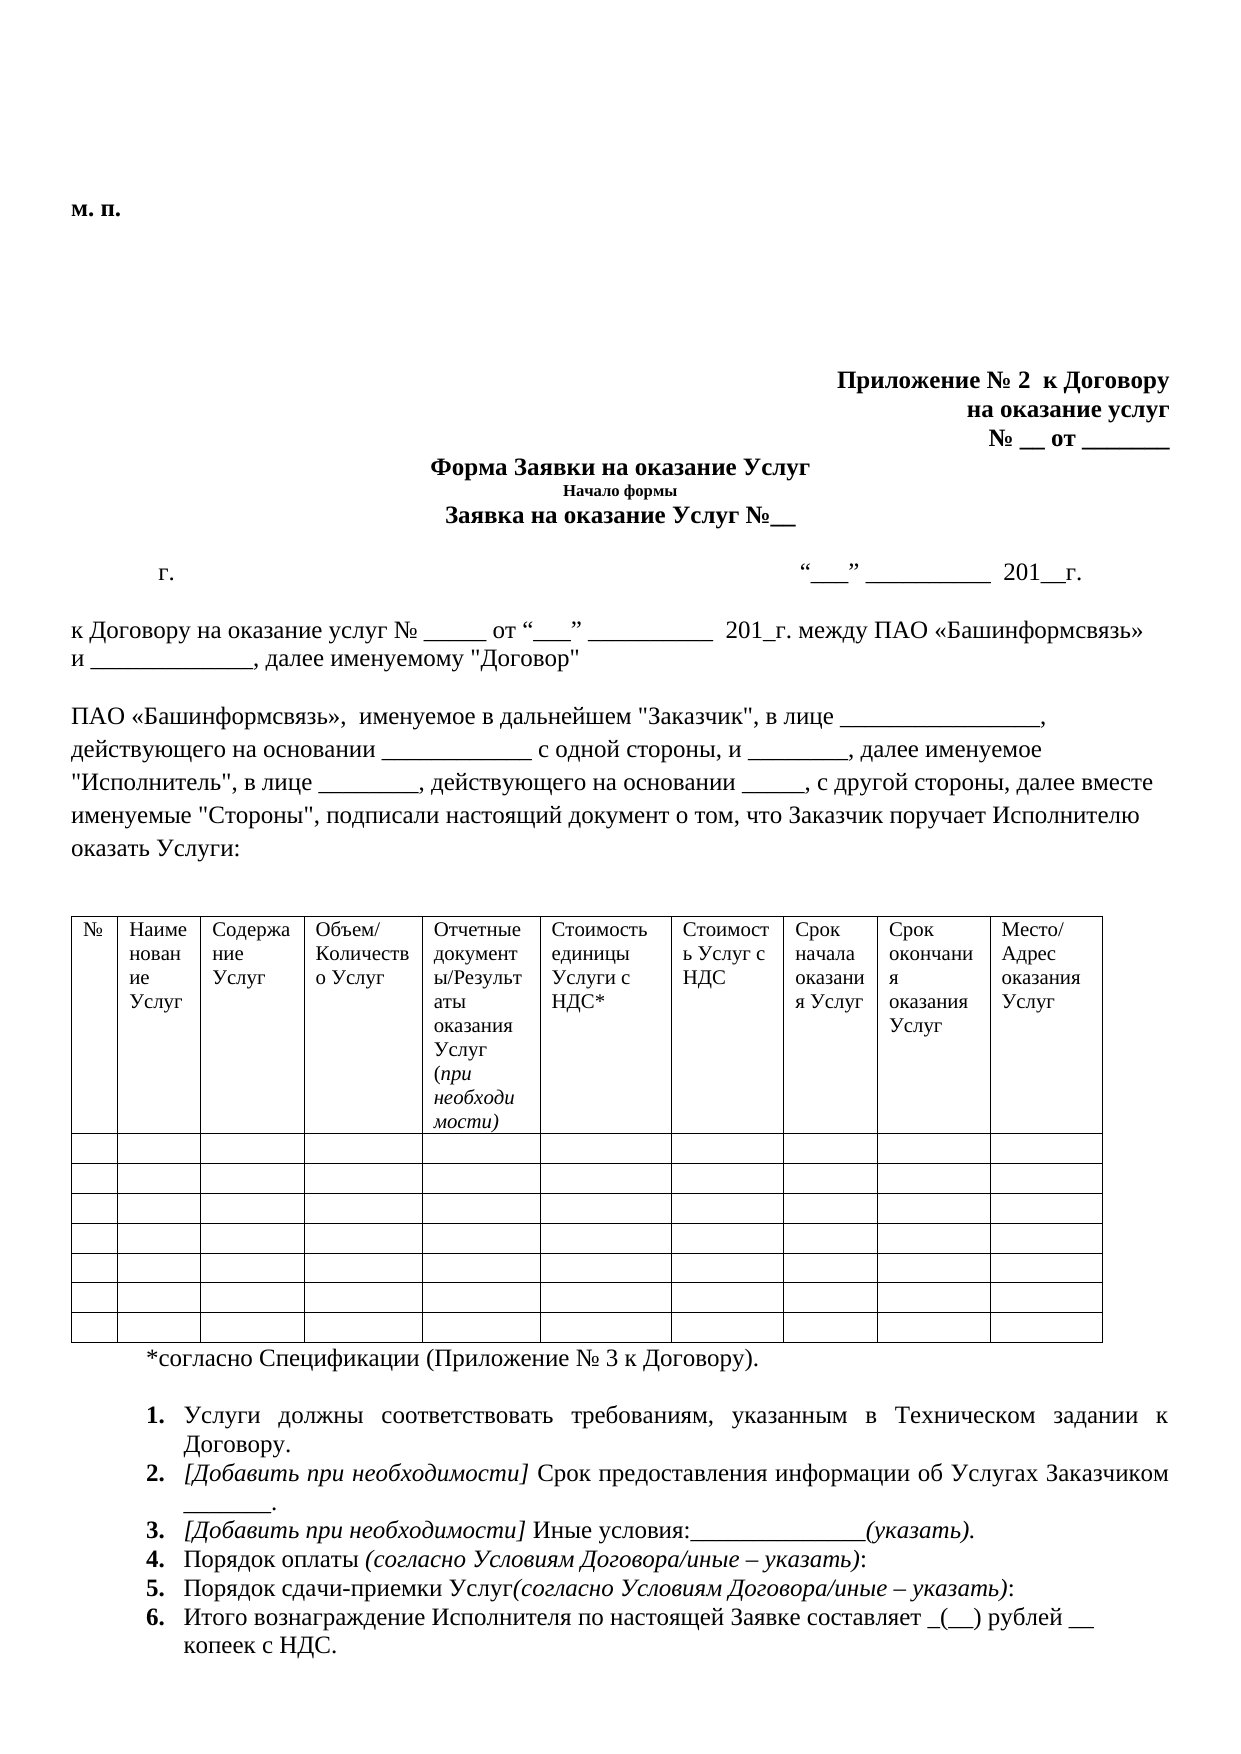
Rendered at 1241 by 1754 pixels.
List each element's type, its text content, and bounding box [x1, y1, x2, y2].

table_cell [541, 1283, 671, 1312]
table_cell [72, 1164, 117, 1193]
table_cell [991, 1194, 1102, 1223]
table_cell [672, 1194, 783, 1223]
table_header Содержание Услуг [201, 917, 304, 1133]
table_cell [118, 1254, 200, 1282]
table_cell [878, 1224, 990, 1252]
table_cell [878, 1313, 990, 1342]
text Форма Заявки на оказание Услуг [71, 452, 1169, 481]
table_cell [878, 1283, 990, 1312]
table_cell [672, 1164, 783, 1193]
table_header Место/ Адрес оказания Услуг [991, 917, 1102, 1133]
table_cell [991, 1283, 1102, 1312]
table_cell [991, 1254, 1102, 1282]
table_cell [201, 1164, 304, 1193]
list *согласно Спецификации (Приложение № 3 к Договору). [146, 1343, 1169, 1372]
table_cell [878, 1194, 990, 1223]
text Приложение № 2 к Договору [71, 366, 1169, 394]
table_cell [878, 1254, 990, 1282]
table_cell [423, 1194, 540, 1223]
table_cell [118, 1283, 200, 1312]
table_cell [878, 1164, 990, 1193]
table_cell [305, 1224, 422, 1252]
list Порядок оплаты (согласно Условиям Договора/иные – указать): [146, 1544, 1169, 1573]
table_header Отчетные документы/Результаты оказания Услуг (при необходимости) [423, 917, 540, 1133]
table_cell [784, 1313, 877, 1342]
table_cell [118, 1194, 200, 1223]
text Заявка на оказание Услуг №__ [71, 500, 1169, 528]
table_cell [541, 1313, 671, 1342]
table_cell [541, 1164, 671, 1193]
table_cell [991, 1313, 1102, 1342]
table_cell [672, 1134, 783, 1163]
table_cell [72, 1224, 117, 1252]
table_cell [72, 1313, 117, 1342]
table_header Стоимость Услуг с НДС [672, 917, 783, 1133]
table_cell [541, 1254, 671, 1282]
text г. “___” __________ 201__г. [71, 557, 1169, 586]
table_cell [305, 1283, 422, 1312]
table_cell [784, 1224, 877, 1252]
table_cell [991, 1224, 1102, 1252]
table_cell [784, 1283, 877, 1312]
table_cell [72, 1134, 117, 1163]
table_cell [423, 1224, 540, 1252]
table_cell [201, 1134, 304, 1163]
table_cell [784, 1194, 877, 1223]
table_cell [991, 1164, 1102, 1193]
table_cell [423, 1254, 540, 1282]
table_cell [201, 1224, 304, 1252]
table_cell [423, 1134, 540, 1163]
table_cell [541, 1224, 671, 1252]
table_cell [423, 1164, 540, 1193]
table_cell [305, 1313, 422, 1342]
list Услуги должны соответствовать требованиям, указанным в Техническом задании к Договору. [146, 1400, 1169, 1458]
table_cell [72, 1254, 117, 1282]
table_cell [201, 1194, 304, 1223]
table_cell [118, 1164, 200, 1193]
table_cell [672, 1224, 783, 1252]
text ПАО «Башинформсвязь», именуемое в дальнейшем "Заказчик", в лице ________________, действующего на основании ____________ с одной стороны, и ________, далее именуемое "Исполнитель", в лице ________, действующего на основании _____, с другой стороны, далее вместе именуемые "Стороны", подписали настоящий документ о том, что Заказчик поручает Исполнителю оказать Услуги: [71, 701, 1169, 862]
text № __ от _______ [71, 423, 1169, 452]
table_header Объем/Количество Услуг [305, 917, 422, 1133]
table_header Срок начала оказания Услуг [784, 917, 877, 1133]
table_cell [201, 1313, 304, 1342]
table_header Наименование Услуг [118, 917, 200, 1133]
table_header Стоимость единицы Услуги с НДС* [541, 917, 671, 1133]
list Порядок сдачи-приемки Услуг(согласно Условиям Договора/иные – указать): [146, 1573, 1169, 1602]
text к Договору на оказание услуг № _____ от “___” __________ 201_г. между ПАО «Башинформсвязь» и _____________, далее именуемому "Договор" [71, 615, 1169, 672]
table_cell [672, 1254, 783, 1282]
list Итого вознаграждение Исполнителя по настоящей Заявке составляет _(__) рублей __ копеек с НДС. [146, 1602, 1169, 1659]
table_cell [305, 1134, 422, 1163]
table_cell [672, 1283, 783, 1312]
list [Добавить при необходимости] Срок предоставления информации об Услугах Заказчиком _______. [146, 1458, 1169, 1515]
table_header № [72, 917, 117, 1133]
table_cell [201, 1283, 304, 1312]
table_cell [305, 1254, 422, 1282]
table_cell [201, 1254, 304, 1282]
table_cell [423, 1313, 540, 1342]
table_cell [72, 1194, 117, 1223]
text Начало формы [71, 481, 1169, 500]
table_cell [118, 1224, 200, 1252]
table_cell [784, 1254, 877, 1282]
table_cell [541, 1134, 671, 1163]
table_cell [118, 1134, 200, 1163]
table_cell [305, 1194, 422, 1223]
table_cell [878, 1134, 990, 1163]
table_header Срок окончания оказания Услуг [878, 917, 990, 1133]
table_cell [305, 1164, 422, 1193]
table_cell [118, 1313, 200, 1342]
table_cell [784, 1164, 877, 1193]
table_cell [423, 1283, 540, 1312]
list [Добавить при необходимости] Иные условия:______________(указать). [146, 1515, 1169, 1544]
table_cell [991, 1134, 1102, 1163]
table_cell [784, 1134, 877, 1163]
table_cell [541, 1194, 671, 1223]
table_cell [72, 1283, 117, 1312]
table_cell [672, 1313, 783, 1342]
text на оказание услуг [71, 394, 1169, 423]
text м. п. [71, 193, 1169, 221]
